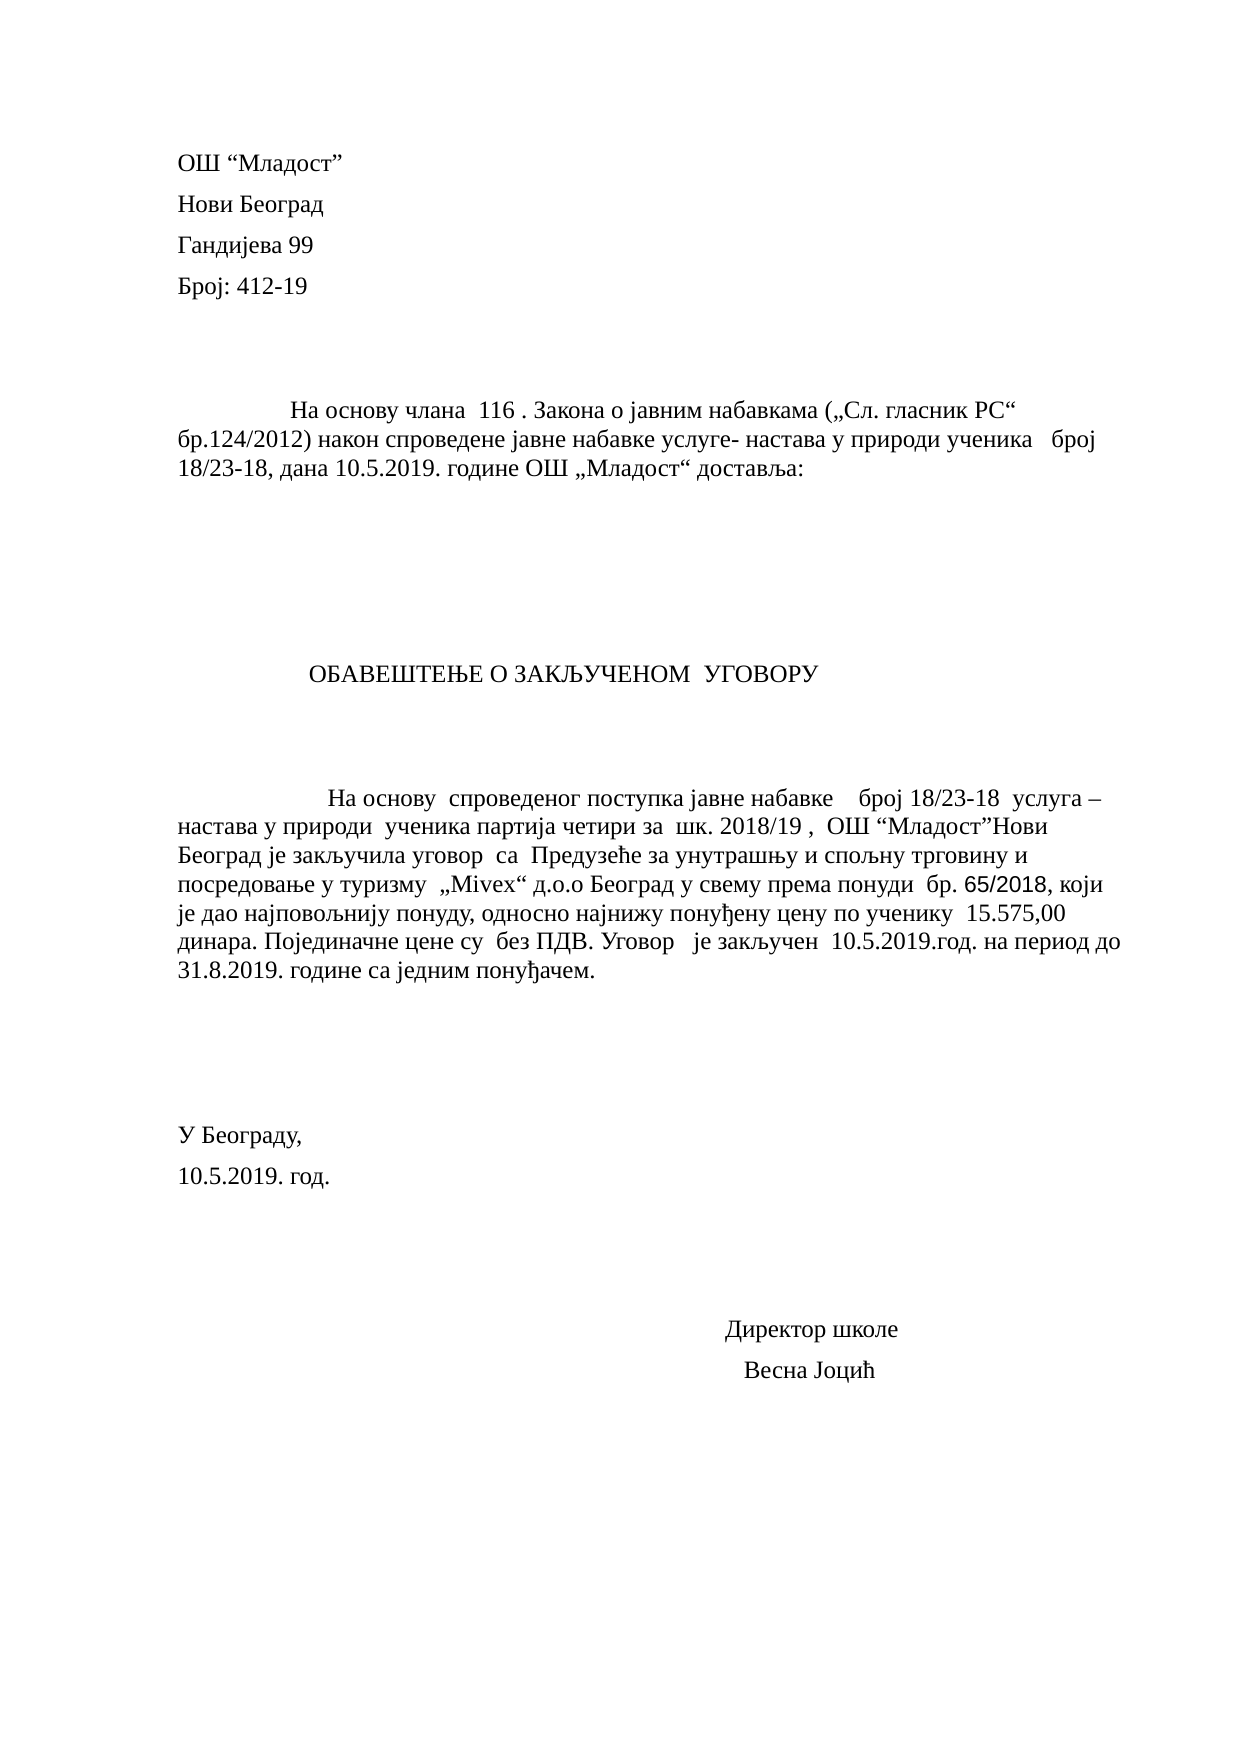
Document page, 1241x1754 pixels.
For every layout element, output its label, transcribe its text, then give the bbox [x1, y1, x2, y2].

text У Београду, [177, 1120, 1122, 1149]
text ОБАВЕШТЕЊЕ О ЗАКЉУЧЕНОМ УГОВОРУ [177, 659, 1122, 688]
text Нови Београд [177, 189, 1122, 218]
text ОШ “Младост” [177, 148, 1122, 176]
text Број: 412-19 [177, 271, 1122, 300]
text На основу спроведеног поступка јавне набавке број 18/23-18 услуга – настава у природи ученика партија четири за шк. 2018/19 , ОШ “Младост”Нови Београд је закључила уговор са Предузеће за унутрашњу и спољну трговину и посредовање у туризму „Mivex“ д.о.о Београд у свему према понуди бр. 65/2018, који је дао најповољнију понуду, односно најнижу понуђену цену по ученику 15.575,00 динара. Појединачне цене су без ПДВ. Уговор је закључен 10.5.2019.год. на период до 31.8.2019. године са једним понуђачем. [177, 783, 1122, 984]
text Весна Јоцић [177, 1355, 1122, 1384]
text Директор школе [177, 1285, 1122, 1343]
text 10.5.2019. год. [177, 1161, 1122, 1190]
text На основу члана 116 . Закона о јавним набавкама („Сл. гласник РС“ бр.124/2012) након спроведене јавне набавке услуге- настава у природи ученика број 18/23-18, дана 10.5.2019. године ОШ „Младост“ доставља: [177, 395, 1122, 481]
text Гандијева 99 [177, 230, 1122, 259]
